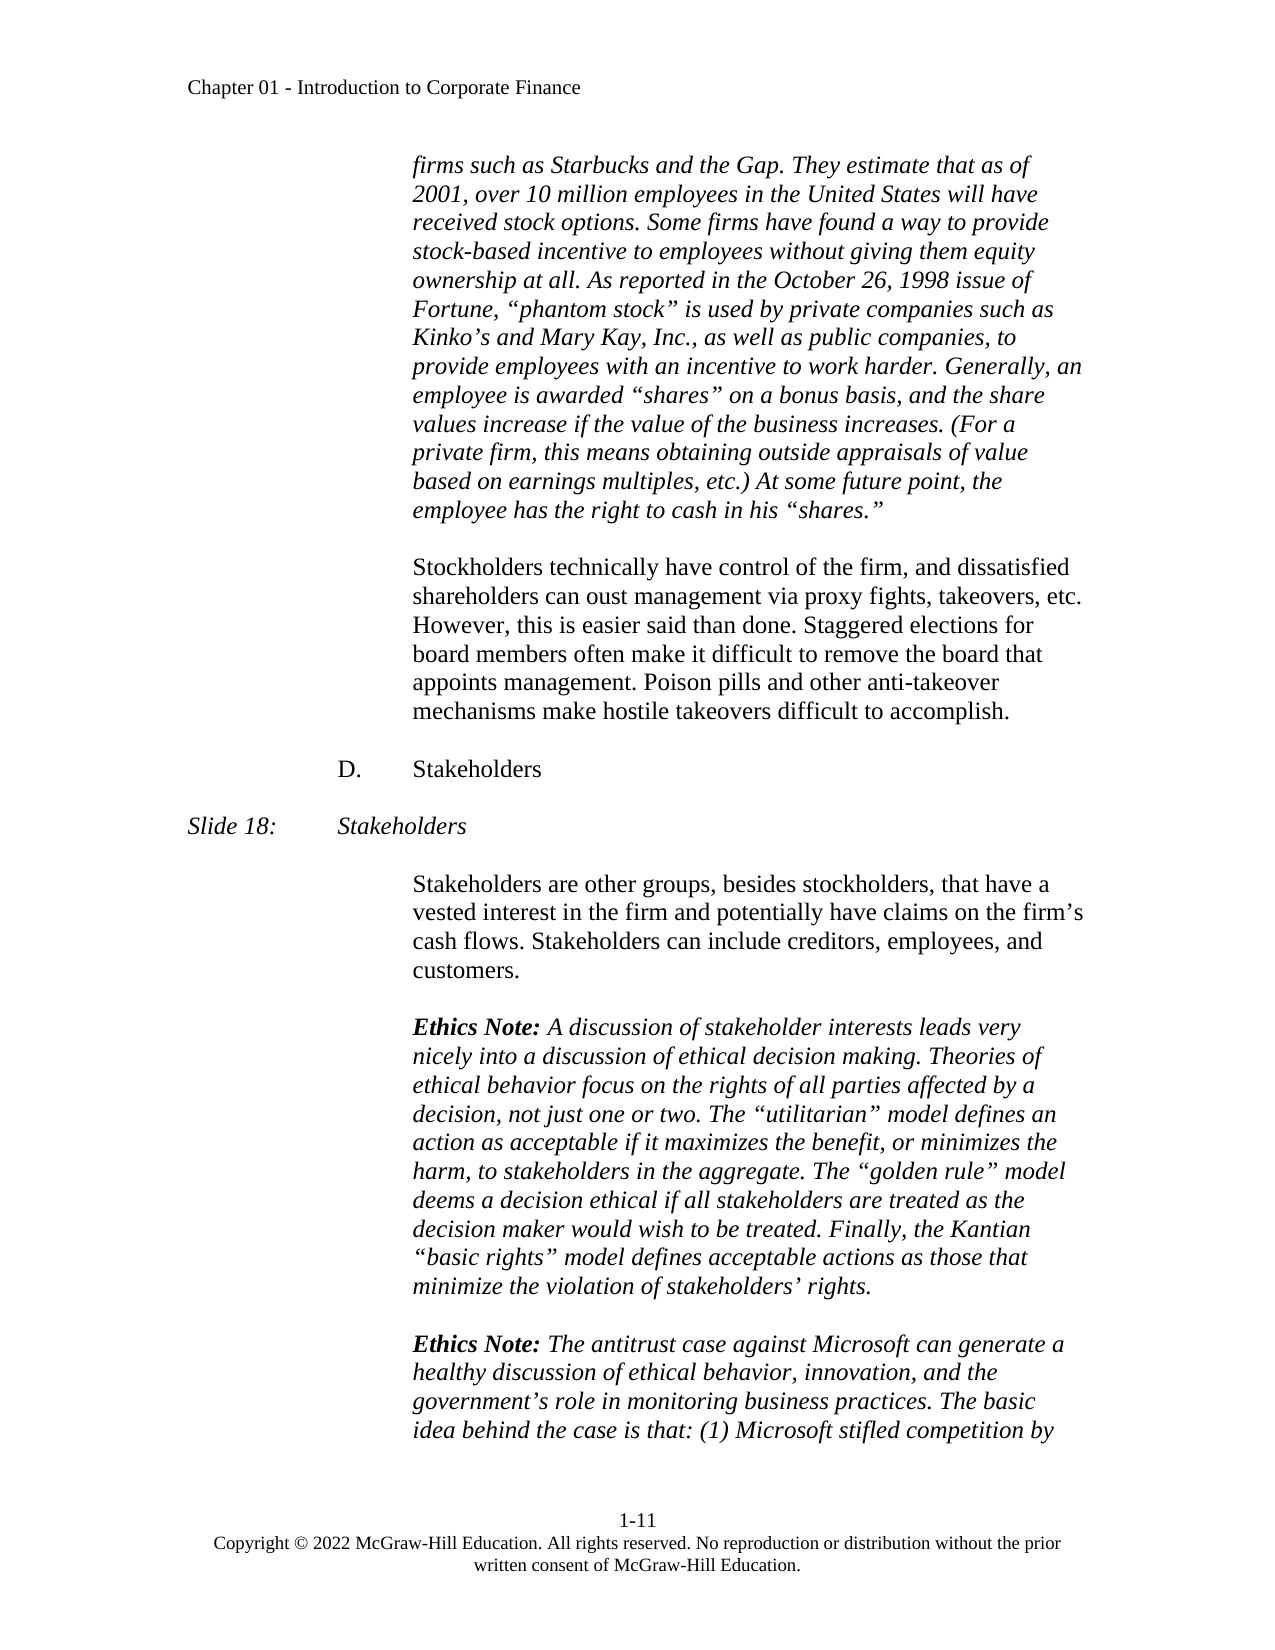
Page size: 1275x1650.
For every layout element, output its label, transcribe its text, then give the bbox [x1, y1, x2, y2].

text Slide 18: Stakeholders [187, 811, 1087, 840]
list Ethics Note: A discussion of stakeholder interests leads very nicely into a discussion of ethical decision making. Theories of ethical behavior focus on the rights of all parties affected by a decision, not just one or two. The “utilitarian” model defines an action as acceptable if it maximizes the benefit, or minimizes the harm, to stakeholders in the aggregate. The “golden rule” model deems a decision ethical if all stakeholders are treated as the decision maker would wish to be treated. Finally, the Kantian “basic rights” model defines acceptable actions as those that minimize the violation of stakeholders’ rights. [300, 1012, 1087, 1329]
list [300, 1329, 1087, 1444]
list Stakeholders [337, 754, 1087, 782]
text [412, 150, 1087, 754]
text Stakeholders are other groups, besides stockholders, that have a vested interest in the firm and potentially have claims on the firm’s cash flows. Stakeholders can include creditors, employees, and customers. [412, 869, 1087, 984]
